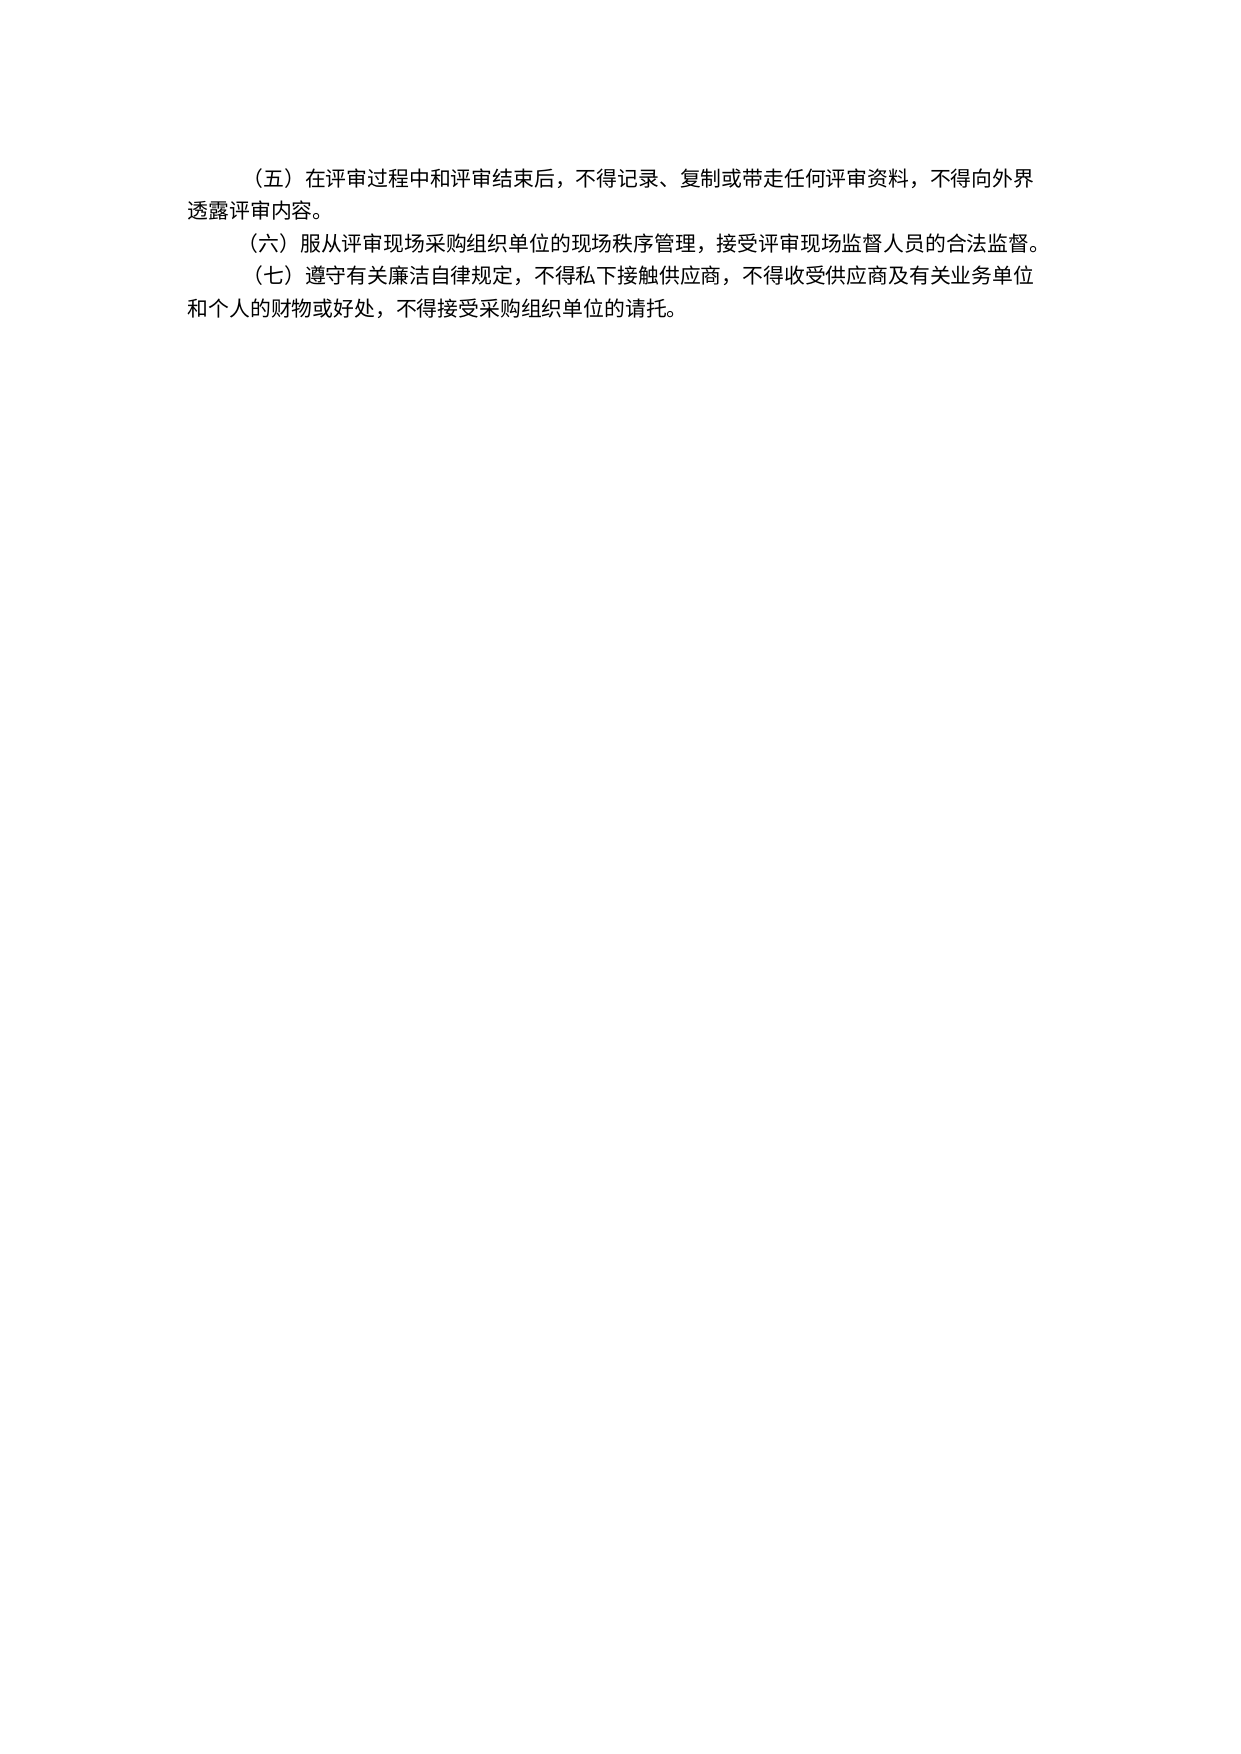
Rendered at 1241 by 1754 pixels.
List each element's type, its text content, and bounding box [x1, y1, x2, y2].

text （七）遵守有关廉洁自律规定，不得私下接触供应商，不得收受供应商及有关业务单位和个人的财物或好处，不得接受采购组织单位的请托。 [187, 259, 1053, 324]
text （六）服从评审现场采购组织单位的现场秩序管理，接受评审现场监督人员的合法监督。 [187, 227, 1053, 259]
text （五）在评审过程中和评审结束后，不得记录、复制或带走任何评审资料，不得向外界透露评审内容。 [187, 162, 1053, 227]
